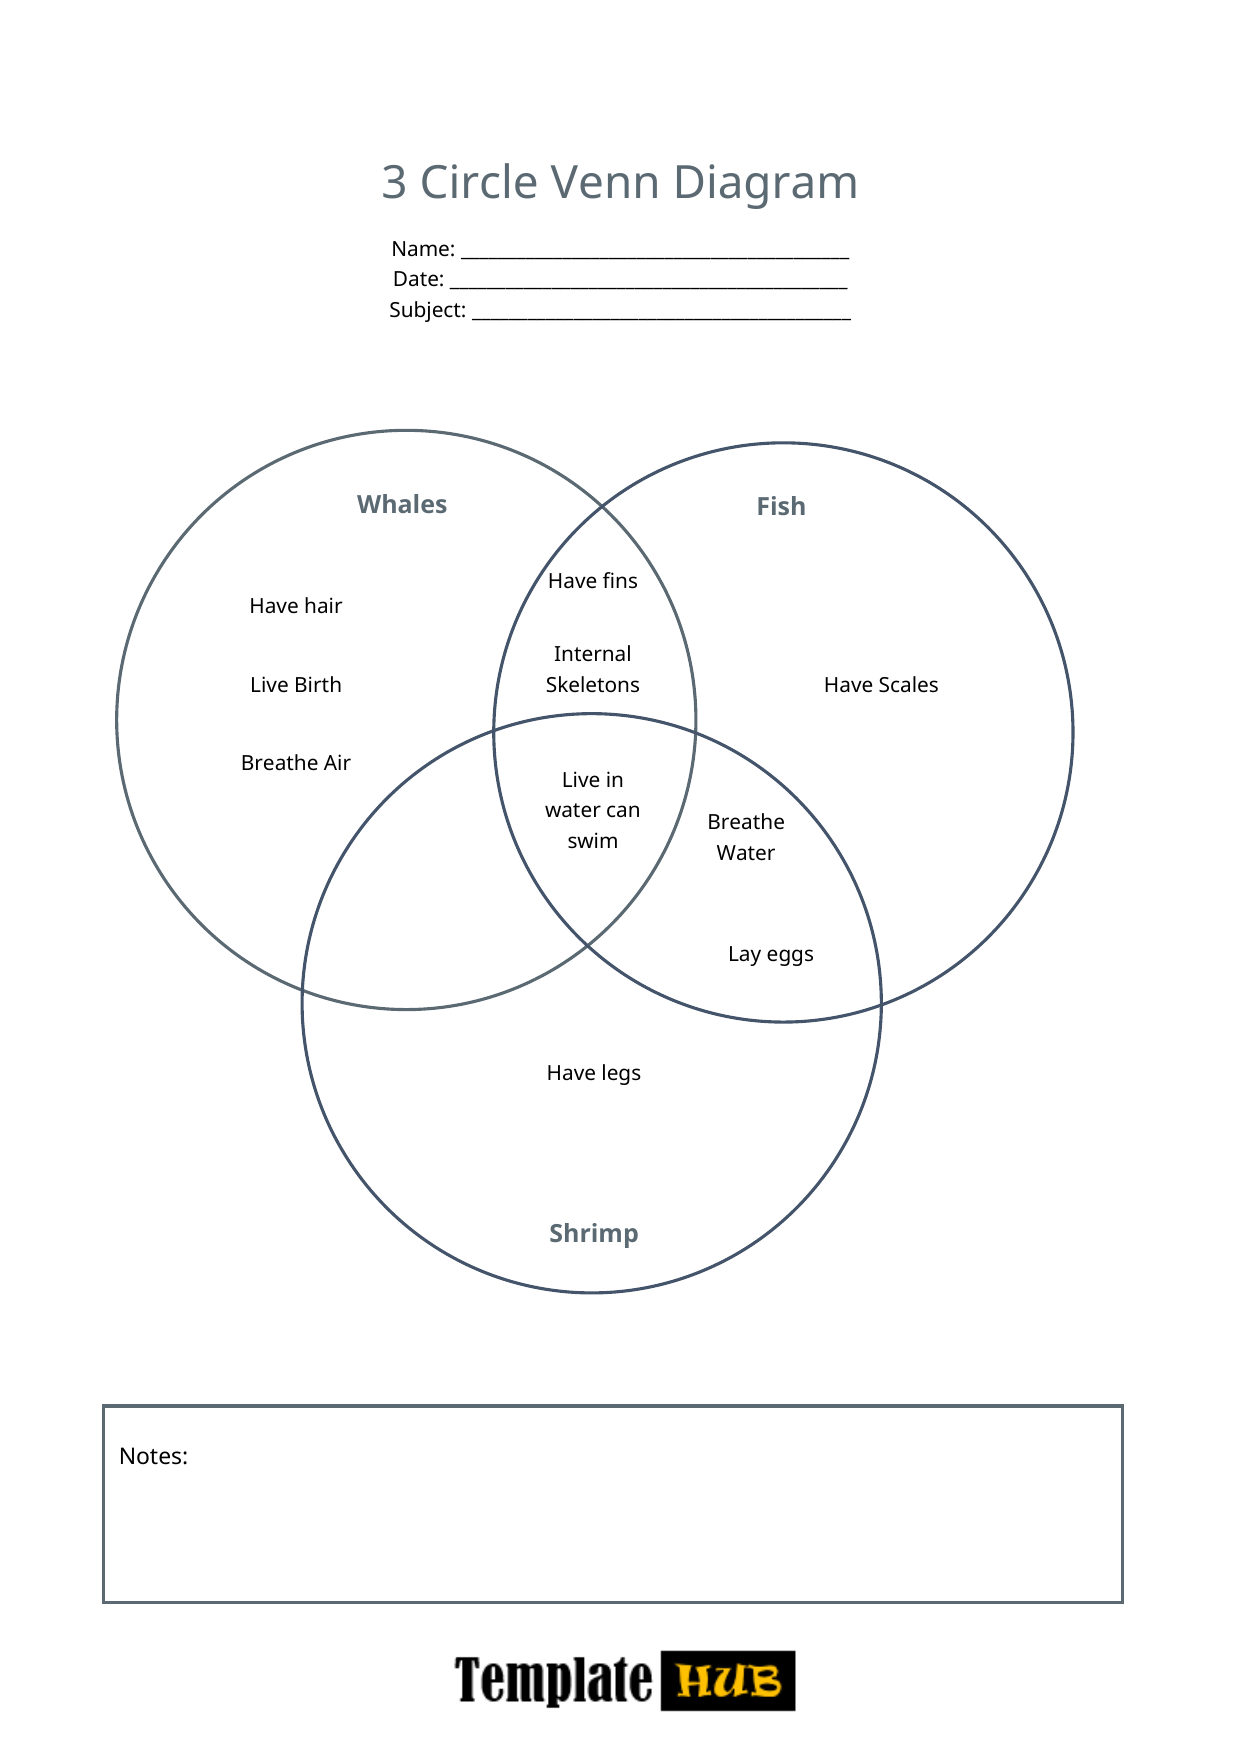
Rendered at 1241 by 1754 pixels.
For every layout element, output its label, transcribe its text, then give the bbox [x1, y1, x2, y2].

text 3 Circle Venn Diagram [150, 150, 1090, 212]
picture [450, 1648, 802, 1716]
text Name: __________________________________________ Date: ___________________________________________ Subject: _________________________________________ [150, 234, 1090, 324]
